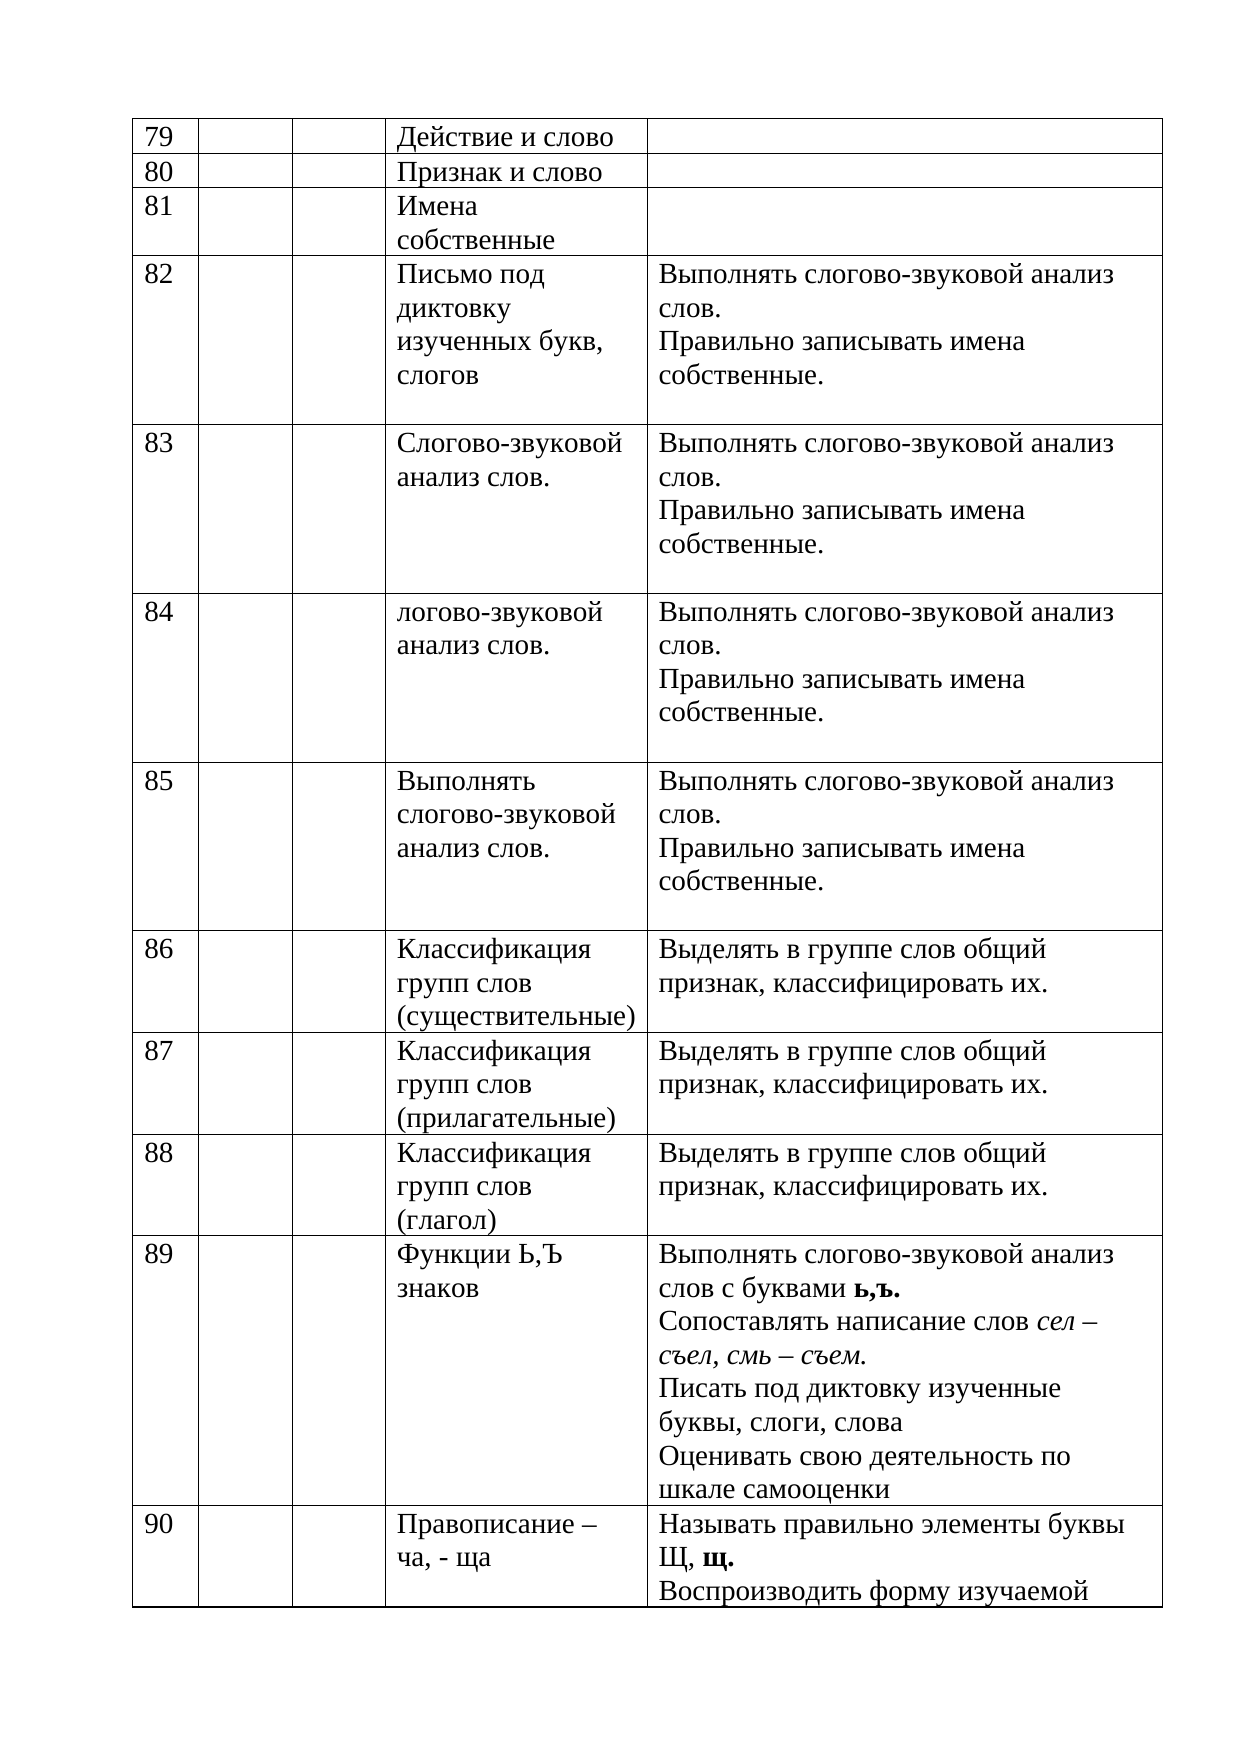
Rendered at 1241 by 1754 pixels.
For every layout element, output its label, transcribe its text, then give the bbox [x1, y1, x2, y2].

table_cell [293, 1506, 385, 1606]
table_cell Действие и слово [386, 119, 647, 153]
table_cell [293, 154, 385, 187]
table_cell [648, 1506, 1162, 1606]
table_cell 86 [133, 931, 198, 1032]
table_cell Классификация групп слов (глагол) [386, 1135, 647, 1235]
table_cell [199, 594, 292, 762]
table_cell Слогово-звуковой анализ слов. [386, 425, 647, 593]
table_cell Выделять в группе слов общий признак, классифицировать их. [648, 1135, 1162, 1235]
table_cell 89 [133, 1236, 198, 1505]
table_cell [199, 1135, 292, 1235]
table_cell [293, 1033, 385, 1134]
table_cell 84 [133, 594, 198, 762]
table_cell 81 [133, 188, 198, 255]
table_cell [199, 154, 292, 187]
table_cell [199, 931, 292, 1032]
table_cell Выполнять слогово-звуковой анализ слов. Правильно записывать имена собственные. [648, 425, 1162, 593]
table_cell 82 [133, 256, 198, 424]
table_cell Выполнять слогово-звуковой анализ слов. Правильно записывать имена собственные. [648, 763, 1162, 930]
table_cell [199, 1236, 292, 1505]
table_cell Выполнять слогово-звуковой анализ слов. [386, 763, 647, 930]
table_cell [199, 763, 292, 930]
table_cell Выделять в группе слов общий признак, классифицировать их. [648, 931, 1162, 1032]
table_cell [199, 1506, 292, 1606]
table_cell [293, 1236, 385, 1505]
table_cell Выделять в группе слов общий признак, классифицировать их. [648, 1033, 1162, 1134]
table_cell Функции Ь,Ъ знаков [386, 1236, 647, 1505]
table_cell [648, 188, 1162, 255]
table_cell [293, 1135, 385, 1235]
table_cell [293, 594, 385, 762]
table_cell [293, 119, 385, 153]
table_cell [293, 763, 385, 930]
table_cell [293, 425, 385, 593]
table_cell 90 [133, 1506, 198, 1606]
table_cell [293, 188, 385, 255]
table_cell [199, 256, 292, 424]
table_cell [293, 931, 385, 1032]
table_cell [199, 425, 292, 593]
table_cell Выполнять слогово-звуковой анализ слов с буквами ь,ъ. Сопоставлять написание слов сел – съел, смь – съем. Писать под диктовку изученные буквы, слоги, слова Оценивать свою деятельность по шкале самооценки [648, 1236, 1162, 1505]
table_cell логово-звуковой анализ слов. [386, 594, 647, 762]
table_cell Признак и слово [386, 154, 647, 187]
table_cell [199, 1033, 292, 1134]
table_cell [199, 188, 292, 255]
table_cell [293, 256, 385, 424]
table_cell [386, 1506, 647, 1606]
table_cell Классификация групп слов (прилагательные) [386, 1033, 647, 1134]
table_cell Выполнять слогово-звуковой анализ слов. Правильно записывать имена собственные. [648, 256, 1162, 424]
table_cell 83 [133, 425, 198, 593]
table_cell [648, 154, 1162, 187]
table_cell Имена собственные [386, 188, 647, 255]
table_cell 80 [133, 154, 198, 187]
table_cell [199, 119, 292, 153]
table_cell 88 [133, 1135, 198, 1235]
table_cell [648, 119, 1162, 153]
table_cell Классификация групп слов (существительные) [386, 931, 647, 1032]
table_cell 87 [133, 1033, 198, 1134]
table_cell Письмо под диктовку изученных букв, слогов [386, 256, 647, 424]
table_cell Выполнять слогово-звуковой анализ слов. Правильно записывать имена собственные. [648, 594, 1162, 762]
table_cell 85 [133, 763, 198, 930]
table_cell 79 [133, 119, 198, 153]
